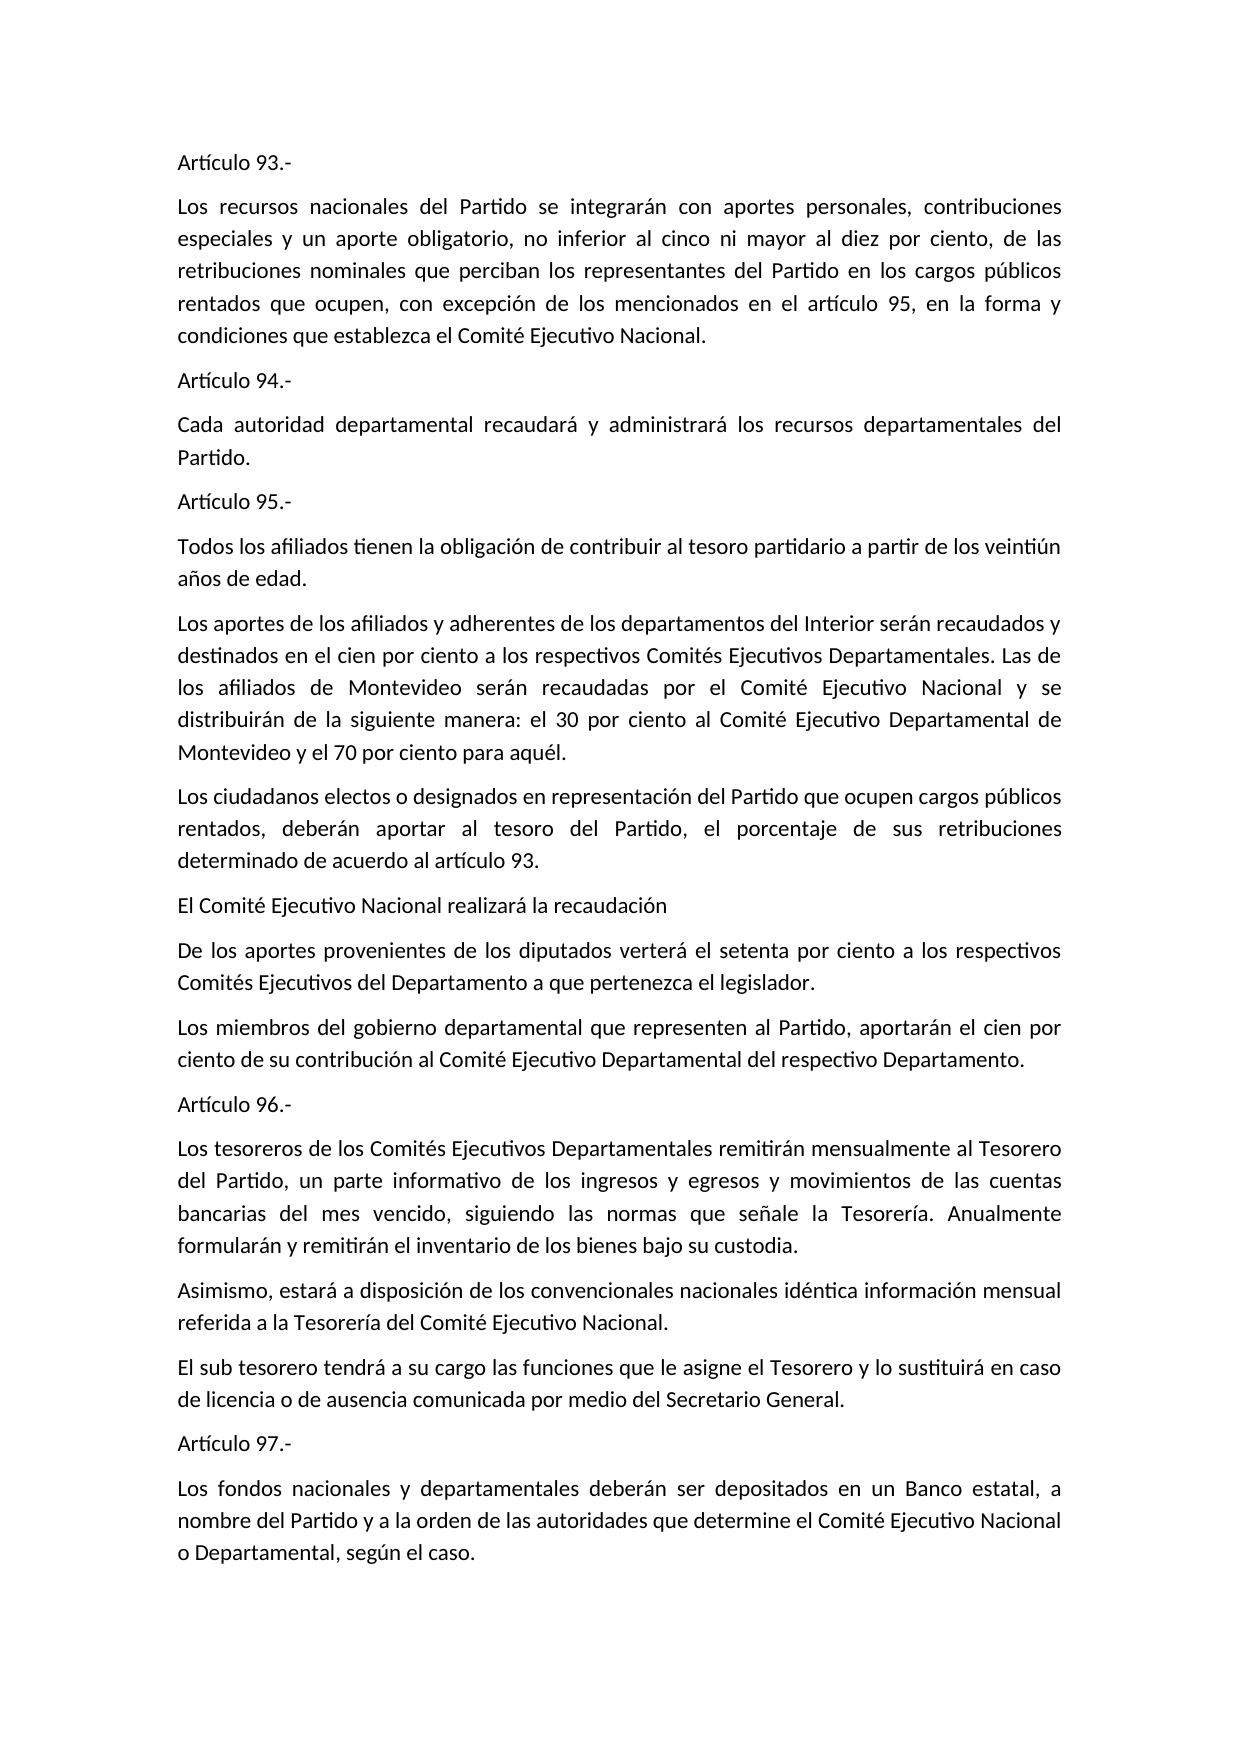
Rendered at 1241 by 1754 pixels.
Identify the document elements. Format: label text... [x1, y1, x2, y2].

text Todos los afiliados tienen la obligación de contribuir al tesoro partidario a partir de los veintiún años de edad. [177, 532, 1063, 592]
text El sub tesorero tendrá a su cargo las funciones que le asigne el Tesorero y lo sustituirá en caso de licencia o de ausencia comunicada por medio del Secretario General. [177, 1353, 1063, 1413]
text Los miembros del gobierno departamental que representen al Partido, aportarán el cien por ciento de su contribución al Comité Ejecutivo Departamental del respectivo Departamento. [177, 1013, 1063, 1073]
text Los tesoreros de los Comités Ejecutivos Departamentales remitirán mensualmente al Tesorero del Partido, un parte informativo de los ingresos y egresos y movimientos de las cuentas bancarias del mes vencido, siguiendo las normas que señale la Tesorería. Anualmente formularán y remitirán el inventario de los bienes bajo su custodia. [177, 1134, 1063, 1259]
text Asimismo, estará a disposición de los convencionales nacionales idéntica información mensual referida a la Tesorería del Comité Ejecutivo Nacional. [177, 1276, 1063, 1336]
text De los aportes provenientes de los diputados verterá el setenta por ciento a los respectivos Comités Ejecutivos del Departamento a que pertenezca el legislador. [177, 936, 1063, 996]
text Los ciudadanos electos o designados en representación del Partido que ocupen cargos públicos rentados, deberán aportar al tesoro del Partido, el porcentaje de sus retribuciones determinado de acuerdo al artículo 93. [177, 782, 1063, 875]
text Artículo 93.- [177, 148, 1063, 176]
text Cada autoridad departamental recaudará y administrará los recursos departamentales del Partido. [177, 410, 1063, 471]
text Artículo 95.- [177, 487, 1063, 515]
text Los fondos nacionales y departamentales deberán ser depositados en un Banco estatal, a nombre del Partido y a la orden de las autoridades que determine el Comité Ejecutivo Nacional o Departamental, según el caso. [177, 1474, 1063, 1567]
text Artículo 96.- [177, 1090, 1063, 1118]
text Los recursos nacionales del Partido se integrarán con aportes personales, contribuciones especiales y un aporte obligatorio, no inferior al cinco ni mayor al diez por ciento, de las retribuciones nominales que perciban los representantes del Partido en los cargos públicos rentados que ocupen, con excepción de los mencionados en el artículo 95, en la forma y condiciones que establezca el Comité Ejecutivo Nacional. [177, 192, 1063, 349]
text Artículo 97.- [177, 1429, 1063, 1457]
text El Comité Ejecutivo Nacional realizará la recaudación [177, 891, 1063, 919]
text Los aportes de los afiliados y adherentes de los departamentos del Interior serán recaudados y destinados en el cien por ciento a los respectivos Comités Ejecutivos Departamentales. Las de los afiliados de Montevideo serán recaudadas por el Comité Ejecutivo Nacional y se distribuirán de la siguiente manera: el 30 por ciento al Comité Ejecutivo Departamental de Montevideo y el 70 por ciento para aquél. [177, 609, 1063, 766]
text Artículo 94.- [177, 366, 1063, 394]
